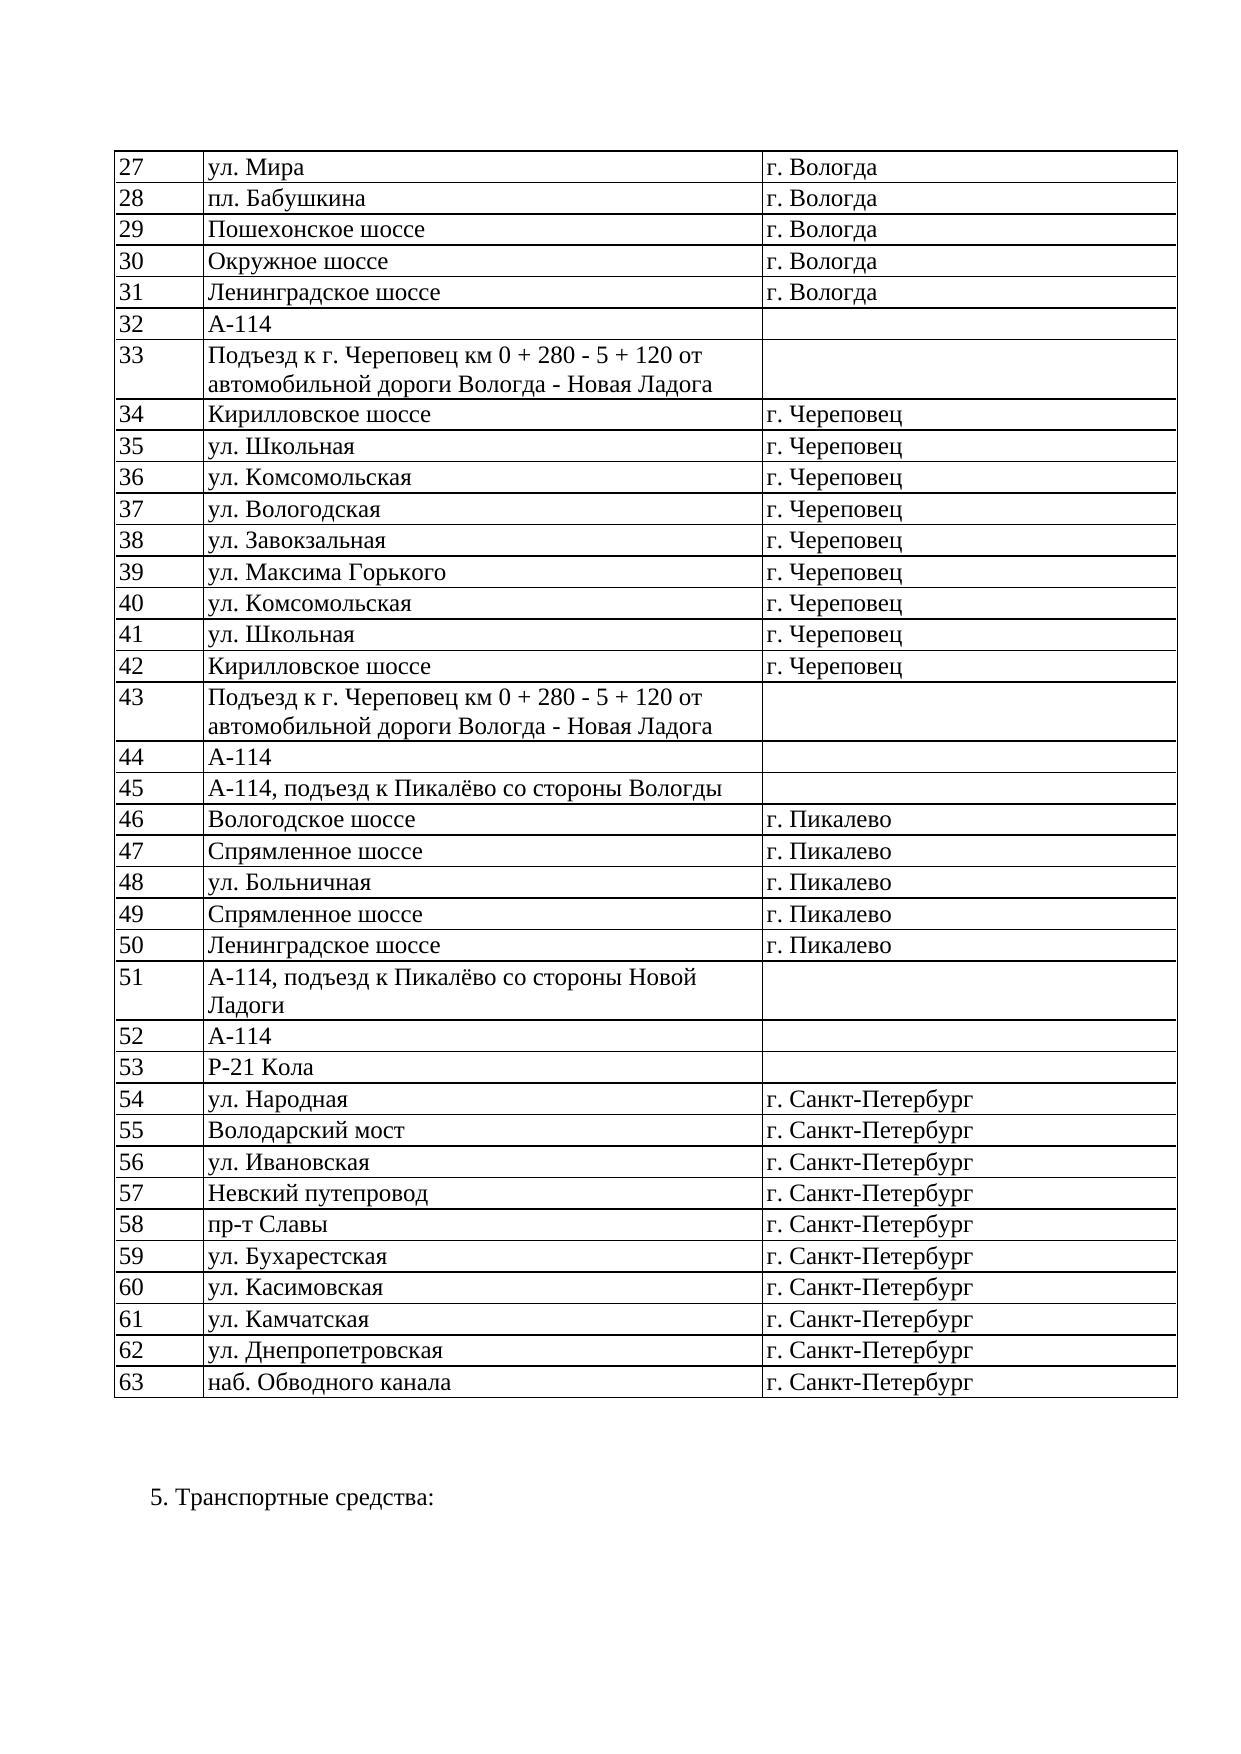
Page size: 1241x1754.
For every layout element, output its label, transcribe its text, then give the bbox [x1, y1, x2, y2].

table_cell Подъезд к г. Череповец км 0 + 280 - 5 + 120 от автомобильной дороги Вологда - Новая Ладога [204, 340, 762, 398]
table_cell ул. Школьная [204, 431, 762, 461]
table_cell А-114 [204, 1021, 762, 1051]
table_cell 30 [115, 245, 203, 276]
table_cell 62 [115, 1335, 203, 1365]
table_cell 51 [115, 961, 203, 1019]
table_cell ул. Школьная [204, 620, 762, 649]
table_cell [763, 1051, 1177, 1082]
table_cell А-114, подъезд к Пикалёво со стороны Новой Ладоги [204, 962, 762, 1019]
table_cell г. Вологда [763, 276, 1177, 307]
table_cell ул. Бухарестская [204, 1241, 762, 1271]
table_cell 29 [115, 214, 203, 244]
table_cell Р-21 Кола [204, 1052, 762, 1082]
table_cell г. Череповец [763, 429, 1177, 461]
table_cell 37 [115, 493, 203, 524]
table_cell ул. Народная [204, 1084, 762, 1114]
table_cell г. Пикалево [763, 803, 1177, 834]
table_cell [763, 681, 1177, 740]
table_cell [763, 771, 1177, 803]
table_cell 52 [115, 1020, 203, 1051]
table_cell ул. Комсомольская [204, 588, 762, 618]
table_cell ул. Завокзальная [204, 525, 762, 555]
table_cell 32 [115, 308, 203, 339]
table_cell г. Вологда [763, 152, 1177, 181]
table_cell г. Санкт-Петербург [763, 1114, 1177, 1145]
table_cell г. Санкт-Петербург [763, 1177, 1177, 1208]
table_cell Спрямленное шоссе [204, 899, 762, 929]
table_cell 57 [115, 1178, 203, 1208]
table_cell 55 [115, 1115, 203, 1145]
table_cell г. Санкт-Петербург [763, 1145, 1177, 1177]
table_cell ул. Ивановская [204, 1147, 762, 1177]
table_cell ул. Больничная [204, 867, 762, 897]
table_cell г. Череповец [763, 492, 1177, 524]
table_cell г. Череповец [763, 618, 1177, 649]
table_cell г. Череповец [763, 524, 1177, 555]
table_cell ул. Днепропетровская [204, 1336, 762, 1365]
table_cell 33 [115, 340, 203, 398]
table_cell 34 [115, 399, 203, 429]
table_cell 61 [115, 1304, 203, 1334]
table_cell г. Череповец [763, 398, 1177, 429]
table_cell А-114 [204, 309, 762, 339]
table_cell 40 [115, 588, 203, 618]
table_cell г. Санкт-Петербург [763, 1365, 1177, 1397]
table_cell 42 [115, 651, 203, 681]
table_cell Ленинградское шоссе [204, 930, 762, 960]
table_cell пр-т Славы [204, 1210, 762, 1239]
table_cell г. Череповец [763, 587, 1177, 618]
table_cell [763, 339, 1177, 398]
table_cell Пошехонское шоссе [204, 215, 762, 244]
table_cell 56 [115, 1146, 203, 1177]
table_cell Подъезд к г. Череповец км 0 + 280 - 5 + 120 от автомобильной дороги Вологда - Новая Ладога [204, 683, 762, 740]
table_cell ул. Касимовская [204, 1273, 762, 1302]
table_cell 45 [115, 773, 203, 803]
table_cell 43 [115, 682, 203, 740]
table_cell 41 [115, 619, 203, 649]
table_cell 39 [115, 556, 203, 587]
table_cell г. Пикалево [763, 897, 1177, 929]
table_cell ул. Комсомольская [204, 462, 762, 492]
table_cell Вологодское шоссе [204, 805, 762, 834]
table_cell 63 [115, 1366, 203, 1397]
table_cell 54 [115, 1083, 203, 1114]
table_cell Невский путепровод [204, 1178, 762, 1208]
table_cell г. Вологда [763, 244, 1177, 276]
table_cell г. Вологда [763, 181, 1177, 213]
table_cell 49 [115, 898, 203, 929]
table_cell г. Пикалево [763, 866, 1177, 897]
table_cell г. Череповец [763, 461, 1177, 492]
table_cell 53 [115, 1052, 203, 1082]
table_cell А-114, подъезд к Пикалёво со стороны Вологды [204, 773, 762, 803]
table_cell 47 [115, 835, 203, 866]
table_cell г. Санкт-Петербург [763, 1303, 1177, 1334]
table_cell Володарский мост [204, 1115, 762, 1145]
table_cell г. Санкт-Петербург [763, 1240, 1177, 1271]
table_cell 60 [115, 1272, 203, 1302]
text 5. Транспортные средства: [150, 1482, 1090, 1511]
table_cell 36 [115, 462, 203, 492]
table_cell г. Санкт-Петербург [763, 1208, 1177, 1239]
table_cell пл. Бабушкина [204, 183, 762, 213]
table_cell наб. Обводного канала [204, 1367, 762, 1397]
table_cell Окружное шоссе [204, 246, 762, 276]
table_cell Кирилловское шоссе [204, 651, 762, 681]
table_cell г. Пикалево [763, 834, 1177, 866]
table_cell [763, 740, 1177, 771]
table_cell Кирилловское шоссе [204, 400, 762, 429]
table_cell 44 [115, 741, 203, 771]
table_cell г. Череповец [763, 650, 1177, 681]
table_cell 28 [115, 183, 203, 213]
table_cell 59 [115, 1241, 203, 1271]
table_cell 35 [115, 430, 203, 461]
table_cell г. Пикалево [763, 929, 1177, 960]
table_cell г. Череповец [763, 555, 1177, 587]
table_cell Спрямленное шоссе [204, 836, 762, 866]
table_cell 27 [115, 152, 203, 181]
table_cell [763, 960, 1177, 1019]
table_cell 31 [115, 277, 203, 307]
table_cell г. Вологда [763, 213, 1177, 244]
table_cell ул. Вологодская [204, 494, 762, 524]
table_cell г. Санкт-Петербург [763, 1082, 1177, 1114]
table_cell 58 [115, 1209, 203, 1239]
table_cell А-114 [204, 742, 762, 771]
table_cell 46 [115, 804, 203, 834]
table_cell 48 [115, 867, 203, 897]
table_cell [763, 1019, 1177, 1051]
table_cell ул. Мира [204, 152, 762, 181]
table_cell [763, 307, 1177, 339]
table_cell 38 [115, 525, 203, 555]
table_cell 50 [115, 930, 203, 960]
table_cell Ленинградское шоссе [204, 277, 762, 307]
table_cell ул. Максима Горького [204, 557, 762, 587]
table_cell г. Санкт-Петербург [763, 1334, 1177, 1365]
table_cell г. Санкт-Петербург [763, 1271, 1177, 1302]
table_cell ул. Камчатская [204, 1304, 762, 1334]
